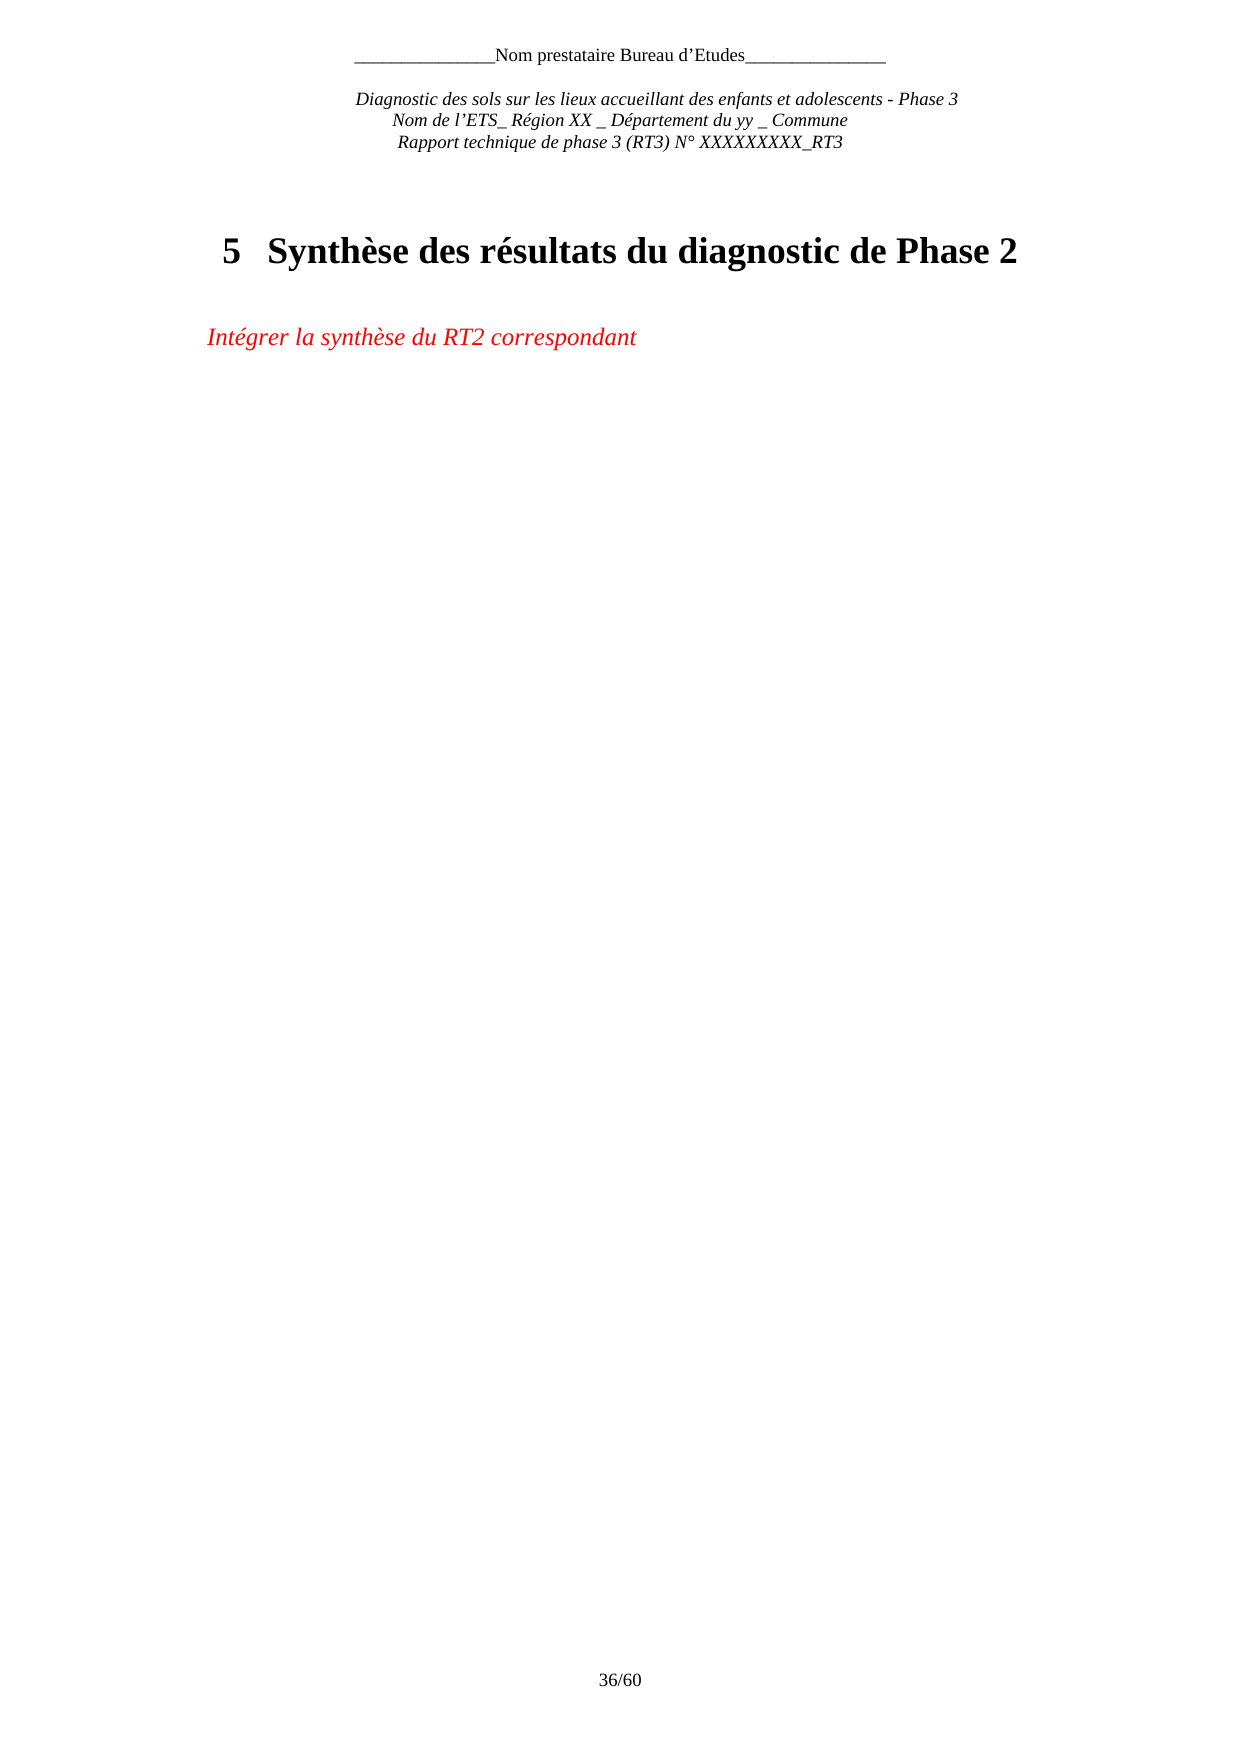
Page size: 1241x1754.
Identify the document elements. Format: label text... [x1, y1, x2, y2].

subtitle Synthèse des résultats du diagnostic de Phase 2 [207, 229, 1033, 272]
text Intégrer la synthèse du RT2 correspondant [207, 322, 1033, 351]
